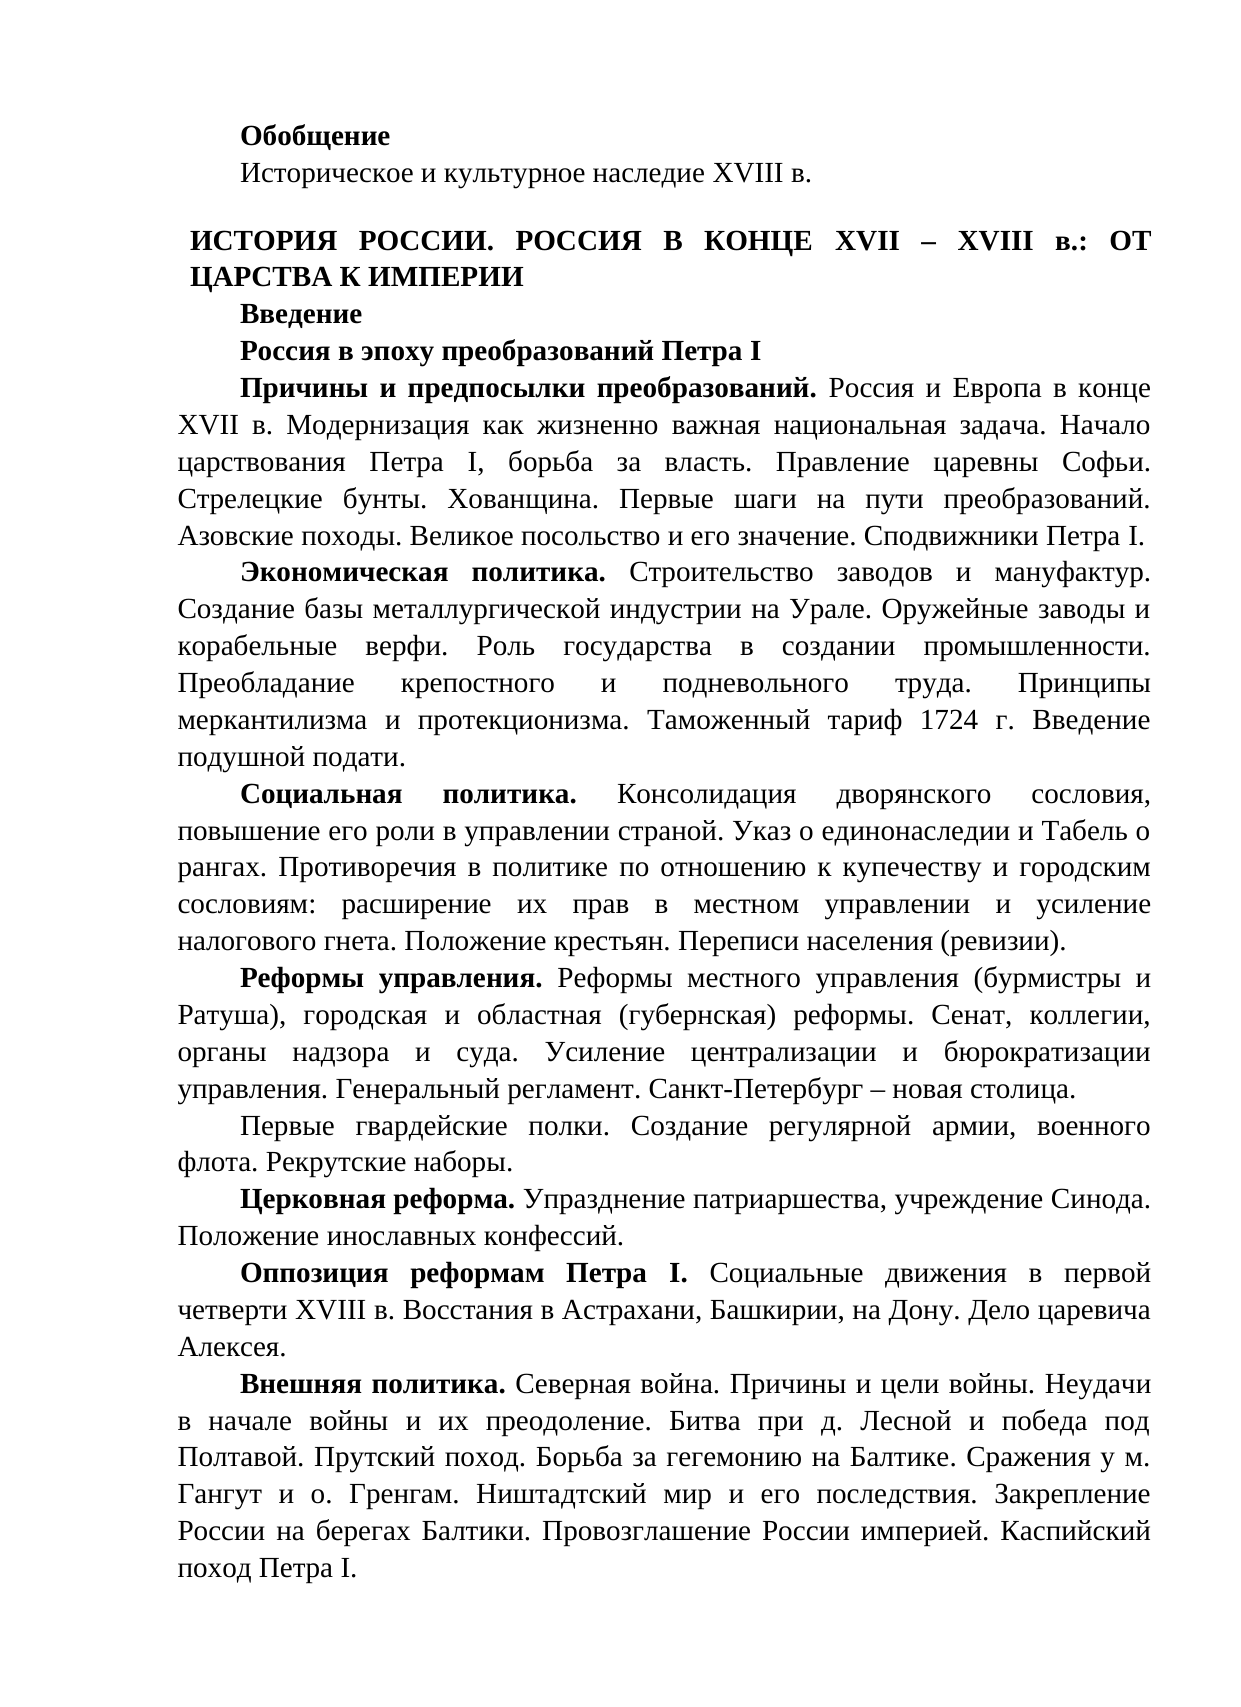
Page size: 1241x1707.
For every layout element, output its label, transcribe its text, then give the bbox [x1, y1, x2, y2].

text ИСТОРИЯ РОССИИ. РОССИЯ В КОНЦЕ XVII – XVIII в.: ОТ ЦАРСТВА К ИМПЕРИИ [190, 223, 1152, 293]
text Первые гвардейские полки. Создание регулярной армии, военного флота. Рекрутские наборы. [177, 1108, 1152, 1178]
text Россия в эпоху преобразований Петра I [177, 333, 1152, 367]
text Экономическая политика. Строительство заводов и мануфактур. Создание базы металлургической индустрии на Урале. Оружейные заводы и корабельные верфи. Роль государства в создании промышленности. Преобладание крепостного и подневольного труда. Принципы меркантилизма и протекционизма. Таможенный тариф 1724 г. Введение подушной подати. [177, 554, 1152, 772]
text Внешняя политика. Северная война. Причины и цели войны. Неудачи в начале войны и их преодоление. Битва при д. Лесной и победа под Полтавой. Прутский поход. Борьба за гегемонию на Балтике. Сражения у м. Гангут и о. Гренгам. Ништадтский мир и его последствия. Закрепление России на берегах Балтики. Провозглашение России империей. Каспийский поход Петра I. [177, 1366, 1152, 1584]
text Церковная реформа. Упразднение патриаршества, учреждение Синода. Положение инославных конфессий. [177, 1181, 1152, 1252]
text Введение [177, 296, 1152, 330]
text Оппозиция реформам Петра I. Социальные движения в первой четверти XVIII в. Восстания в Астрахани, Башкирии, на Дону. Дело царевича Алексея. [177, 1255, 1152, 1362]
text Причины и предпосылки преобразований. Россия и Европа в конце XVII в. Модернизация как жизненно важная национальная задача. Начало царствования Петра I, борьба за власть. Правление царевны Софьи. Стрелецкие бунты. Хованщина. Первые шаги на пути преобразований. Азовские походы. Великое посольство и его значение. Сподвижники Петра I. [177, 370, 1152, 551]
text Социальная политика. Консолидация дворянского сословия, повышение его роли в управлении страной. Указ о единонаследии и Табель о рангах. Противоречия в политике по отношению к купечеству и городским сословиям: расширение их прав в местном управлении и усиление налогового гнета. Положение крестьян. Переписи населения (ревизии). [177, 776, 1152, 957]
text Обобщение [177, 118, 1152, 152]
text Реформы управления. Реформы местного управления (бурмистры и Ратуша), городская и областная (губернская) реформы. Сенат, коллегии, органы надзора и суда. Усиление централизации и бюрократизации управления. Генеральный регламент. Санкт-Петербург – новая столица. [177, 960, 1152, 1104]
text Историческое и культурное наследие XVIII в. [177, 155, 1152, 188]
